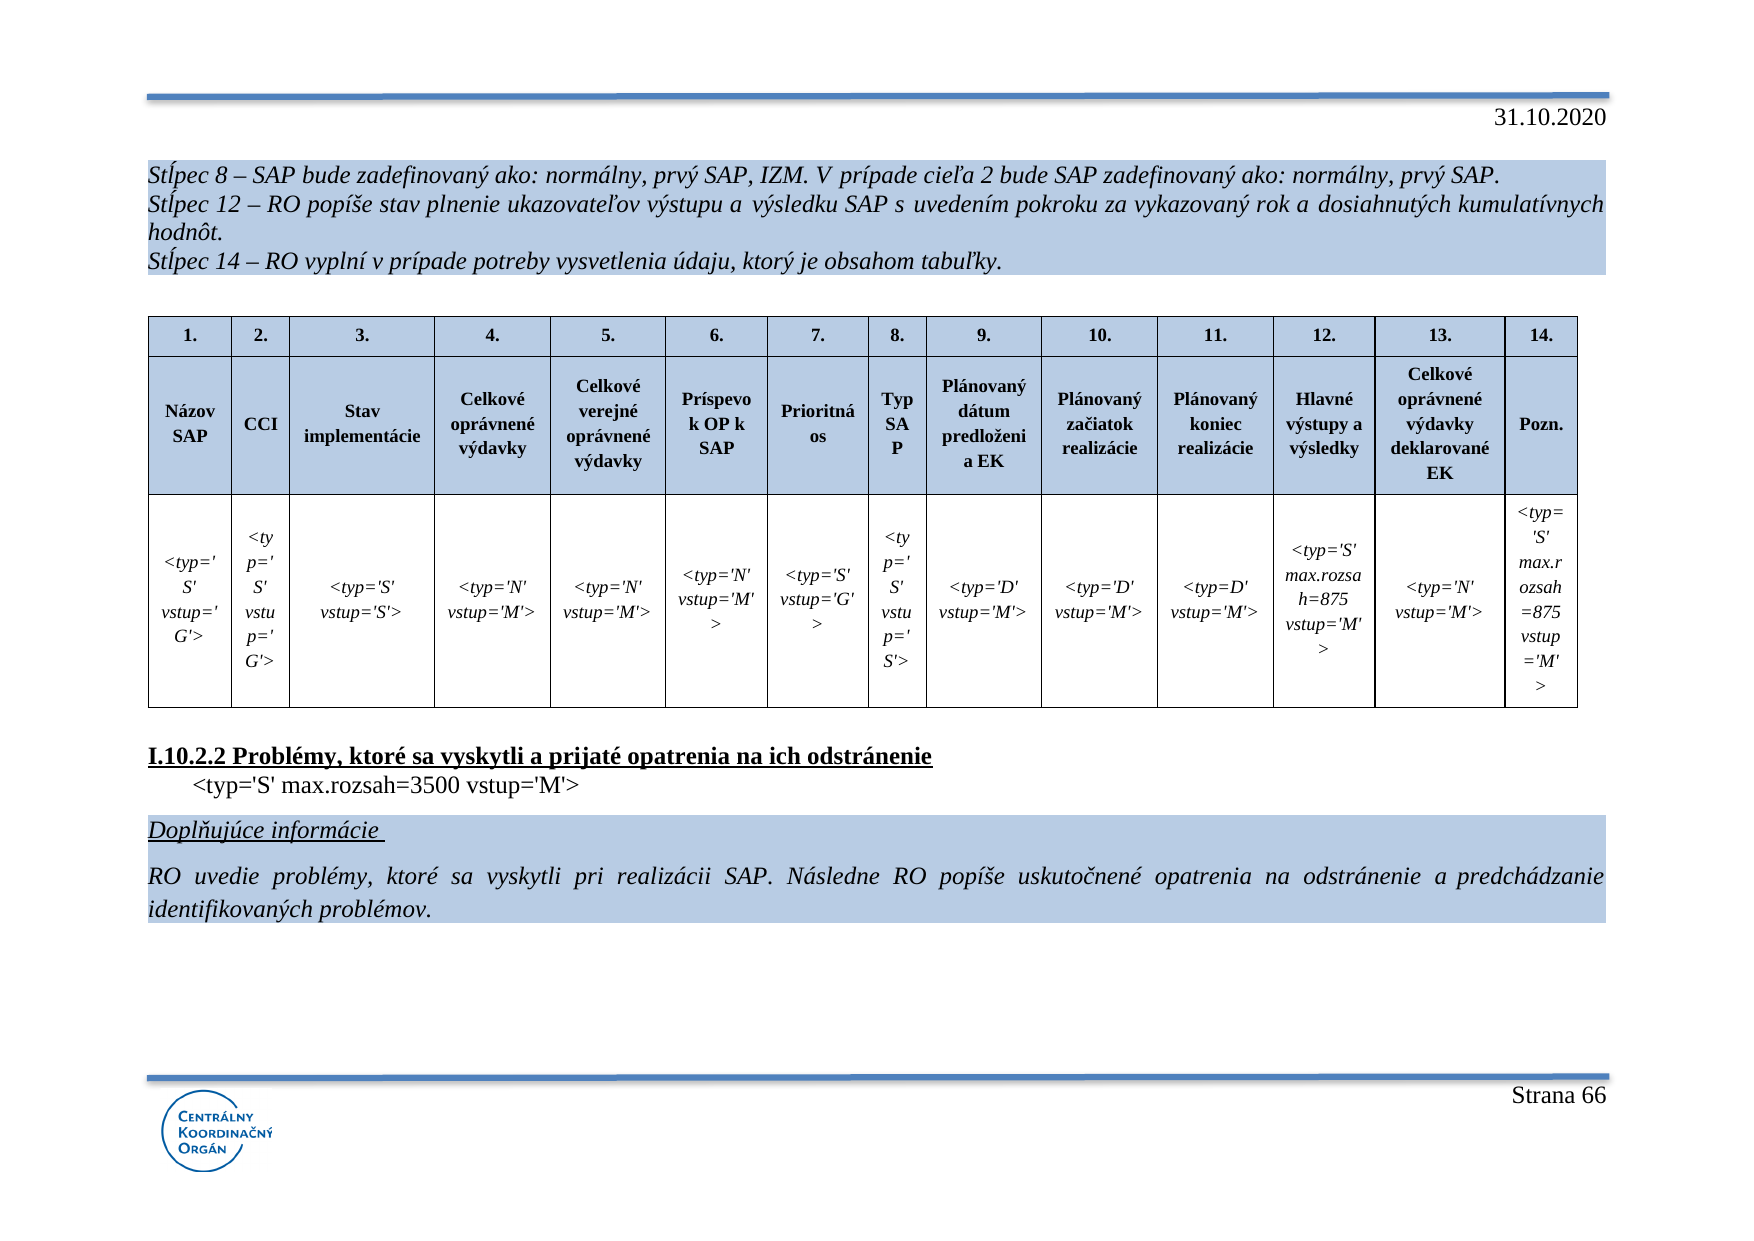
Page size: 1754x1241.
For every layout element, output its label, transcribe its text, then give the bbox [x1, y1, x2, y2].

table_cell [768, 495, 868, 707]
text RO uvedie problémy, ktoré sa vyskytli pri realizácii SAP. Následne RO popíše uskutočnené opatrenia na odstránenie a predchádzanie identifikovaných problémov. [148, 861, 1606, 923]
text Stĺpec 8 – SAP bude zadefinovaný ako: normálny, prvý SAP, IZM. V prípade cieľa 2 bude SAP zadefinovaný ako: normálny, prvý SAP. [148, 160, 1606, 189]
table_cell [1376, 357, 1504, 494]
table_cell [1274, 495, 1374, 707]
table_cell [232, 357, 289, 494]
text Doplňujúce informácie [148, 815, 1606, 844]
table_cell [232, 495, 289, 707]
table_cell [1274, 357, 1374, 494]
text Stĺpec 14 – RO vyplní v prípade potreby vysvetlenia údaju, ktorý je obsahom tabuľky. [148, 246, 1606, 275]
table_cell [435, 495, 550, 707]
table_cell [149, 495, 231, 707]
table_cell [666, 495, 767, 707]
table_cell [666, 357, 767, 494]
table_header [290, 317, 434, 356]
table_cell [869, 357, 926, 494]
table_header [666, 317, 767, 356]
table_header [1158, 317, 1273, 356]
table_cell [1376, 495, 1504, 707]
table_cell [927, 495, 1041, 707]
text <typ='S' max.rozsah=3500 vstup='M'> [148, 770, 1606, 799]
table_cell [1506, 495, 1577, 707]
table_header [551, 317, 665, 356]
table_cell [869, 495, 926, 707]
picture [159, 1088, 272, 1171]
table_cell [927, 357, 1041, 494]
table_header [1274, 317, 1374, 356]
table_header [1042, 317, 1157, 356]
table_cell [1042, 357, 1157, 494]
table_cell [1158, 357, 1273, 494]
text Stĺpec 12 – RO popíše stav plnenie ukazovateľov výstupu a výsledku SAP s uvedením pokroku za vykazovaný rok a dosiahnutých kumulatívnych hodnôt. [148, 189, 1606, 246]
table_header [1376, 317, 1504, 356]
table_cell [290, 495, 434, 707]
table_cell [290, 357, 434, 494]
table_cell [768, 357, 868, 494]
text I.10.2.2 Problémy, ktoré sa vyskytli a prijaté opatrenia na ich odstránenie [148, 741, 1606, 770]
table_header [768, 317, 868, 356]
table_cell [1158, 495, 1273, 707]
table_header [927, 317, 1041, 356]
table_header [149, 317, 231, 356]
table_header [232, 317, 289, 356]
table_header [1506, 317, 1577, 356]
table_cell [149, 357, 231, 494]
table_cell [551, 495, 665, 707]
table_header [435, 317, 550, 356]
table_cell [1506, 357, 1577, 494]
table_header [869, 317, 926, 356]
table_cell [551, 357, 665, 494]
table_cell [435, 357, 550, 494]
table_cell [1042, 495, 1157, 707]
